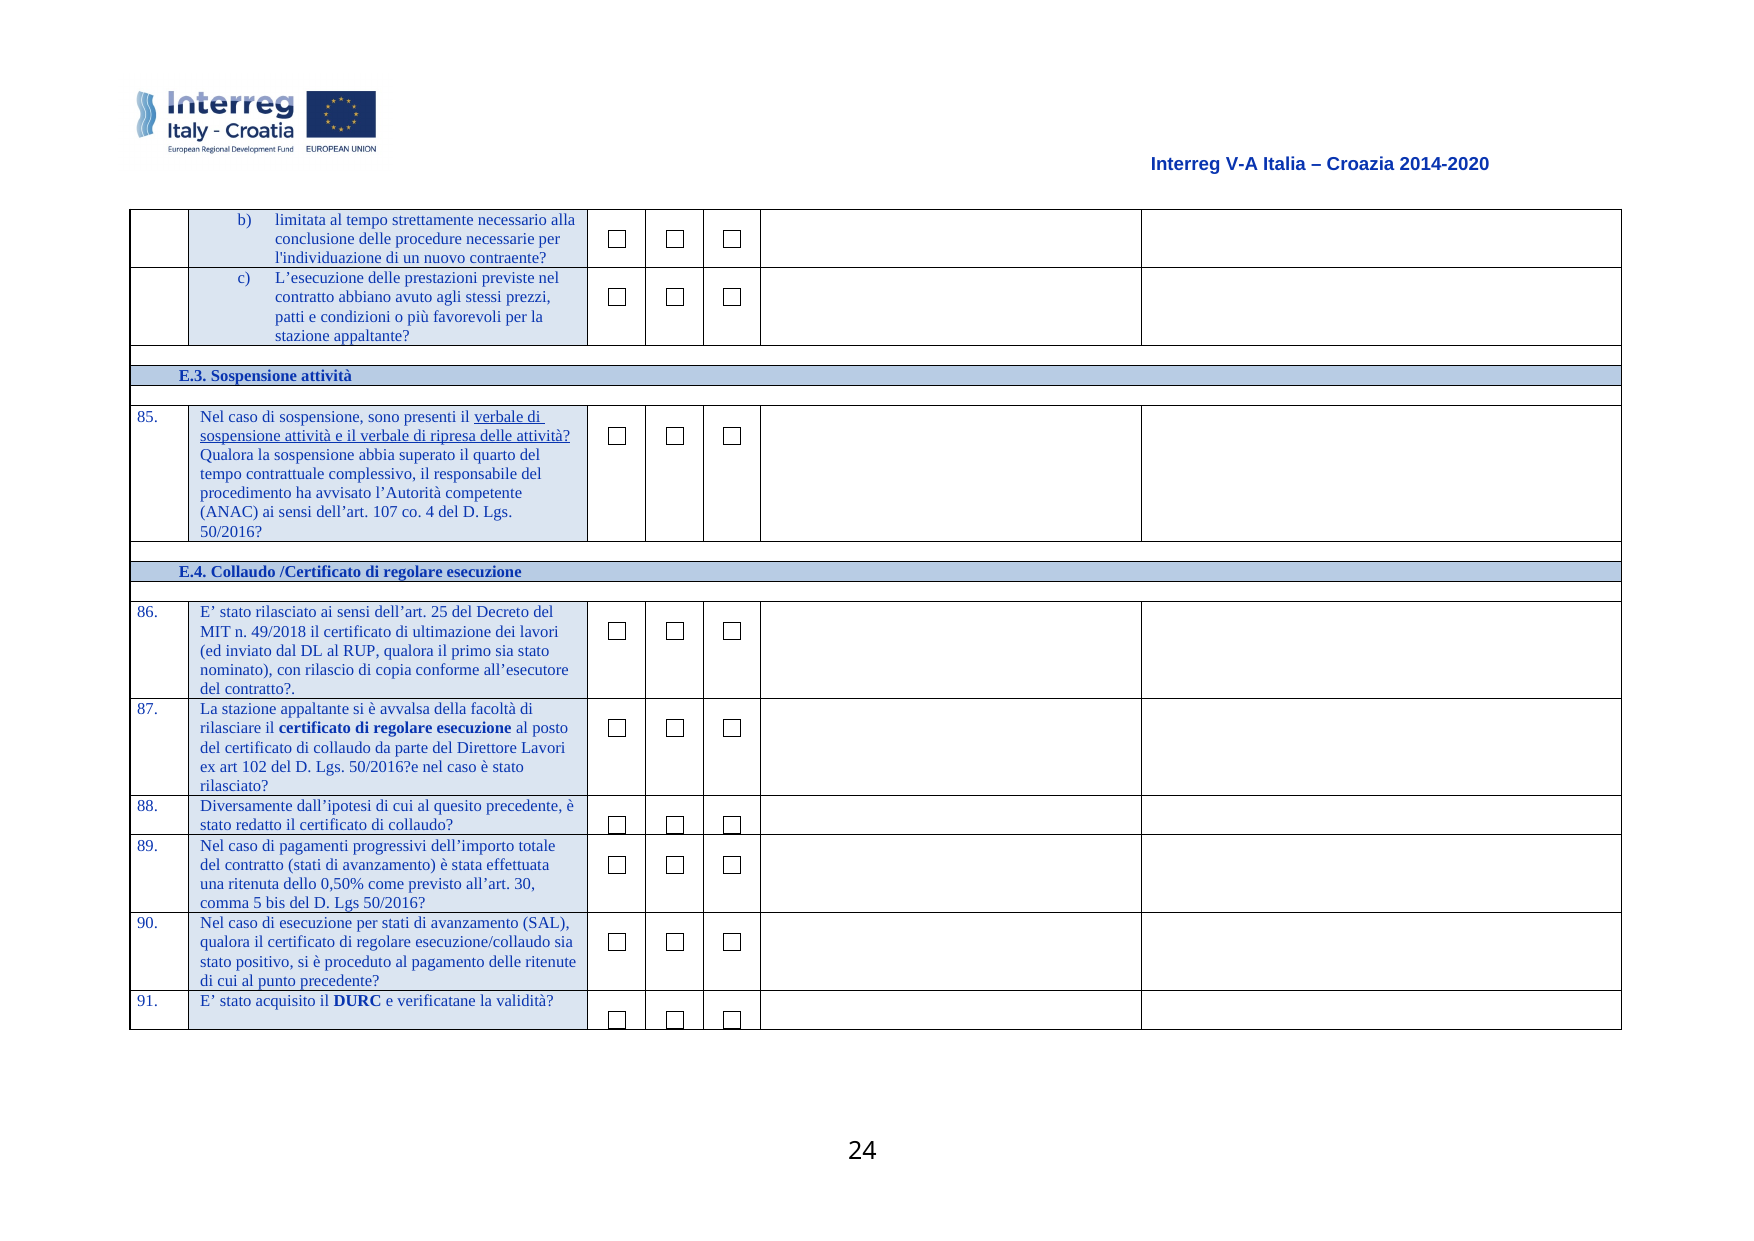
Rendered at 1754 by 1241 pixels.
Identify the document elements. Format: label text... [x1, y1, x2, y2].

table_cell E’ stato rilasciato ai sensi dell’art. 25 del Decreto del MIT n. 49/2018 il certificato di ultimazione dei lavori (ed inviato dal DL al RUP, qualora il primo sia stato nominato), con rilascio di copia conforme all’esecutore del contratto?. [189, 602, 587, 698]
table_cell [588, 602, 645, 698]
table_cell [588, 699, 645, 795]
table_cell [1142, 796, 1621, 834]
table_cell [1142, 210, 1621, 267]
table_cell [131, 602, 188, 698]
table_cell [646, 602, 703, 698]
table_cell [704, 913, 760, 990]
table_cell [131, 542, 1621, 561]
table_cell [704, 991, 760, 1029]
table_cell [704, 268, 760, 345]
table_cell [704, 796, 760, 834]
table_cell [761, 991, 1141, 1029]
table_cell [588, 835, 645, 912]
table_cell [646, 835, 703, 912]
table_cell [646, 991, 703, 1029]
table_cell [1142, 835, 1621, 912]
table_cell [131, 268, 188, 345]
table_cell E.4. Collaudo /Certificato di regolare esecuzione [131, 562, 1621, 581]
table_cell [131, 699, 188, 795]
table_cell [646, 210, 703, 267]
table_cell [131, 210, 188, 267]
table_cell [646, 268, 703, 345]
table_cell [704, 406, 760, 541]
table_cell [761, 796, 1141, 834]
table_cell [761, 210, 1141, 267]
table_cell [588, 268, 645, 345]
table_cell [761, 835, 1141, 912]
table_cell [1142, 991, 1621, 1029]
table_cell [131, 346, 1621, 365]
table_cell [646, 796, 703, 834]
table_cell [588, 913, 645, 990]
table_cell [1142, 268, 1621, 345]
table_cell [131, 386, 1621, 405]
table_cell Nel caso di esecuzione per stati di avanzamento (SAL), qualora il certificato di regolare esecuzione/collaudo sia stato positivo, si è proceduto al pagamento delle ritenute di cui al punto precedente? [189, 913, 587, 990]
picture [118, 73, 394, 171]
table_cell [1142, 602, 1621, 698]
table_cell E.3. Sospensione attività [131, 366, 1621, 385]
table_cell E’ stato acquisito il DURC e verificatane la validità? [189, 991, 587, 1029]
table_cell [1142, 913, 1621, 990]
table_cell L’esecuzione delle prestazioni previste nel contratto abbiano avuto agli stessi prezzi, patti e condizioni o più favorevoli per la stazione appaltante? [189, 268, 587, 345]
table_cell [588, 796, 645, 834]
table_cell [131, 406, 188, 541]
table_cell Nel caso di pagamenti progressivi dell’importo totale del contratto (stati di avanzamento) è stata effettuata una ritenuta dello 0,50% come previsto all’art. 30, comma 5 bis del D. Lgs 50/2016? [189, 835, 587, 912]
table_cell [761, 268, 1141, 345]
table_cell Nel caso di sospensione, sono presenti il verbale di sospensione attività e il verbale di ripresa delle attività? Qualora la sospensione abbia superato il quarto del tempo contrattuale complessivo, il responsabile del procedimento ha avvisato l’Autorità competente (ANAC) ai sensi dell’art. 107 co. 4 del D. Lgs. 50/2016? [189, 406, 587, 541]
table_cell [704, 699, 760, 795]
table_cell [646, 913, 703, 990]
table_cell [761, 406, 1141, 541]
table_cell limitata al tempo strettamente necessario alla conclusione delle procedure necessarie per l'individuazione di un nuovo contraente? [189, 210, 587, 267]
table_cell [761, 699, 1141, 795]
table_cell [588, 210, 645, 267]
table_cell [646, 699, 703, 795]
table_cell [131, 991, 188, 1029]
table_cell [646, 406, 703, 541]
table_cell [761, 913, 1141, 990]
table_cell [131, 913, 188, 990]
table_cell [1142, 406, 1621, 541]
table_cell La stazione appaltante si è avvalsa della facoltà di rilasciare il certificato di regolare esecuzione al posto del certificato di collaudo da parte del Direttore Lavori ex art 102 del D. Lgs. 50/2016?e nel caso è stato rilasciato? [189, 699, 587, 795]
table_cell [704, 210, 760, 267]
table_cell [588, 991, 645, 1029]
table_cell [761, 602, 1141, 698]
table_cell [588, 406, 645, 541]
table_cell Diversamente dall’ipotesi di cui al quesito precedente, è stato redatto il certificato di collaudo? [189, 796, 587, 834]
table_cell [131, 582, 1621, 601]
table_cell [131, 796, 188, 834]
table_cell [704, 835, 760, 912]
table_cell [1142, 699, 1621, 795]
table_cell [131, 835, 188, 912]
table_cell [704, 602, 760, 698]
